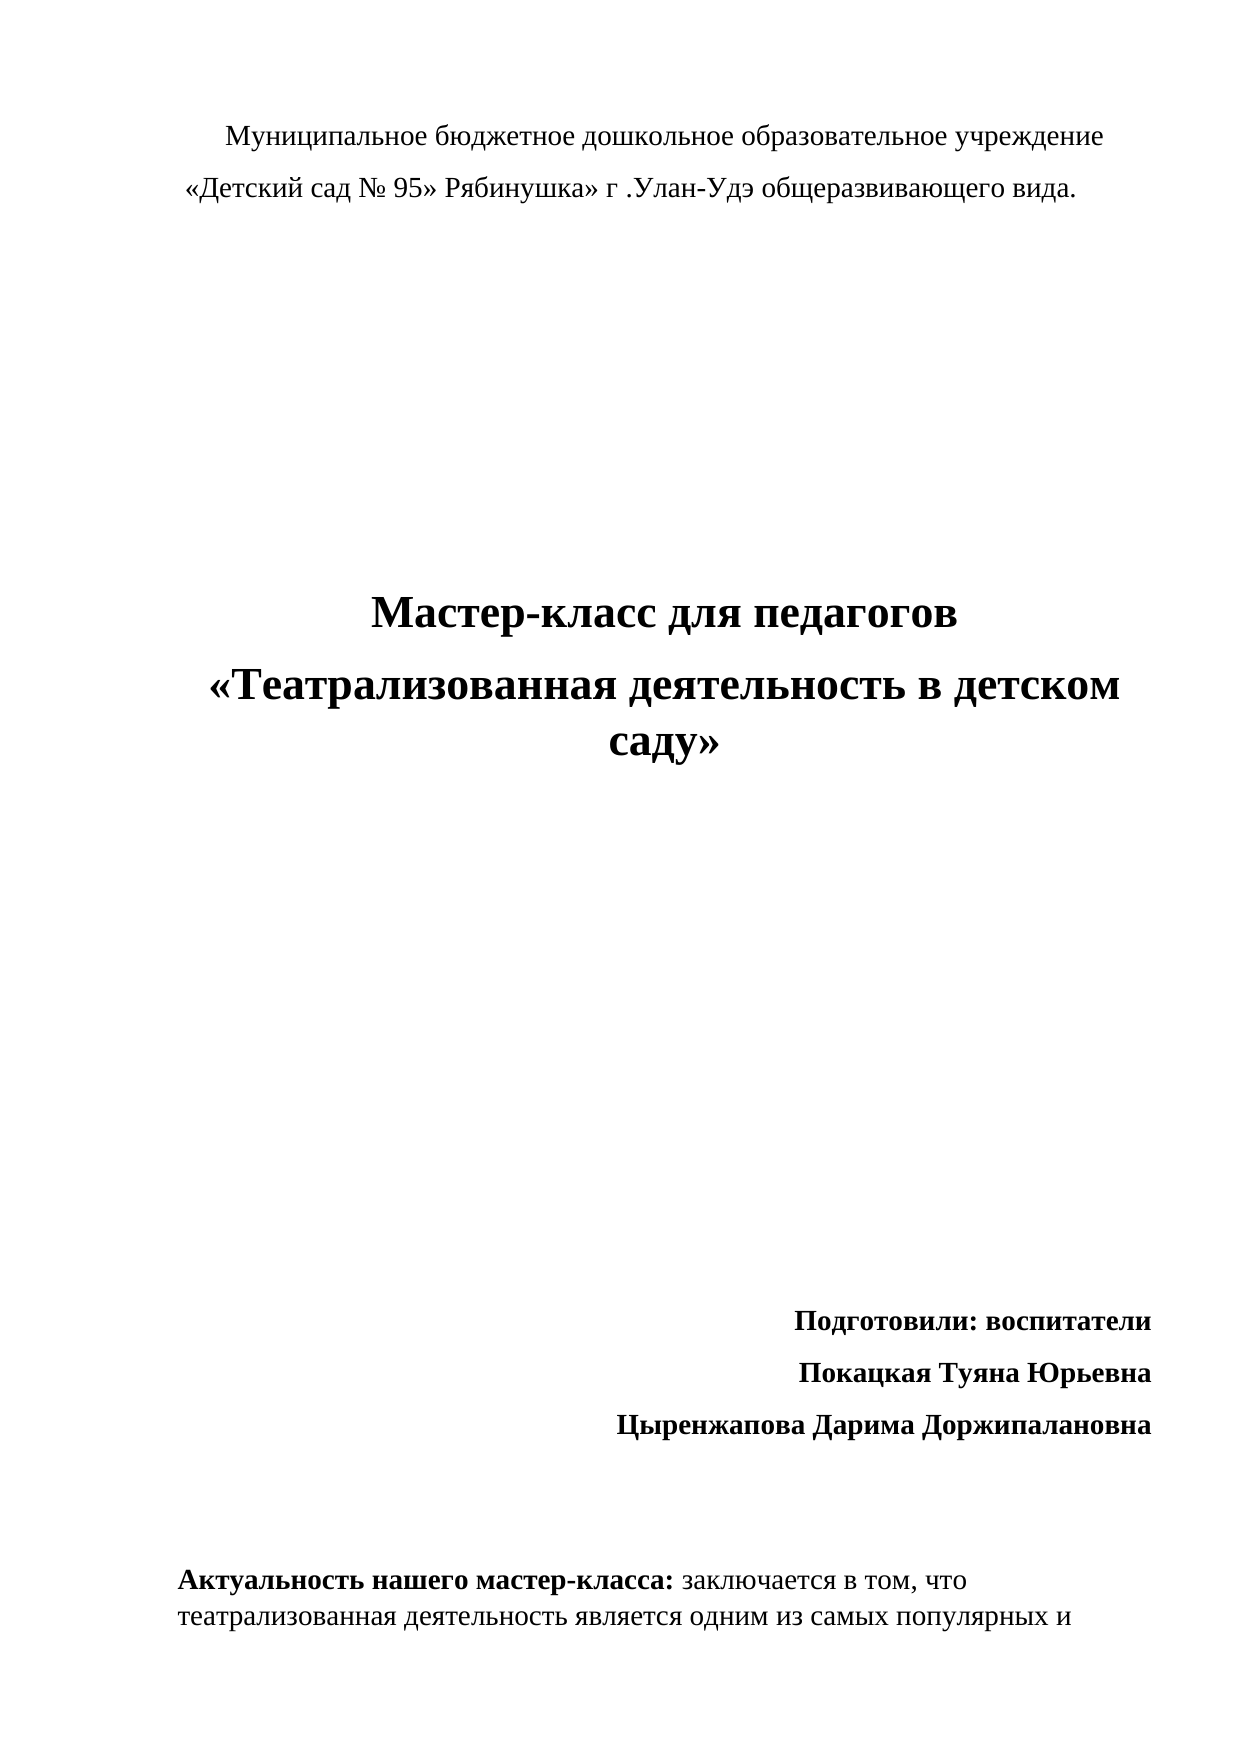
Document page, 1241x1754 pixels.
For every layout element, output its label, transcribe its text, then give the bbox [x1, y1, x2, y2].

text Подготовили: воспитатели [177, 1303, 1152, 1337]
text Покацкая Туяна Юрьевна [177, 1355, 1152, 1388]
text Мастер-класс для педагогов [177, 585, 1152, 638]
text «Детский сад № 95» Рябинушка» г .Улан-Удэ общеразвивающего вида. [177, 170, 1152, 203]
text «Театрализованная деятельность в детском саду» [177, 657, 1152, 765]
text Цыренжапова Дарима Доржипалановна [177, 1407, 1152, 1440]
text Муниципальное бюджетное дошкольное образовательное учреждение [177, 118, 1152, 152]
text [177, 1562, 1152, 1631]
